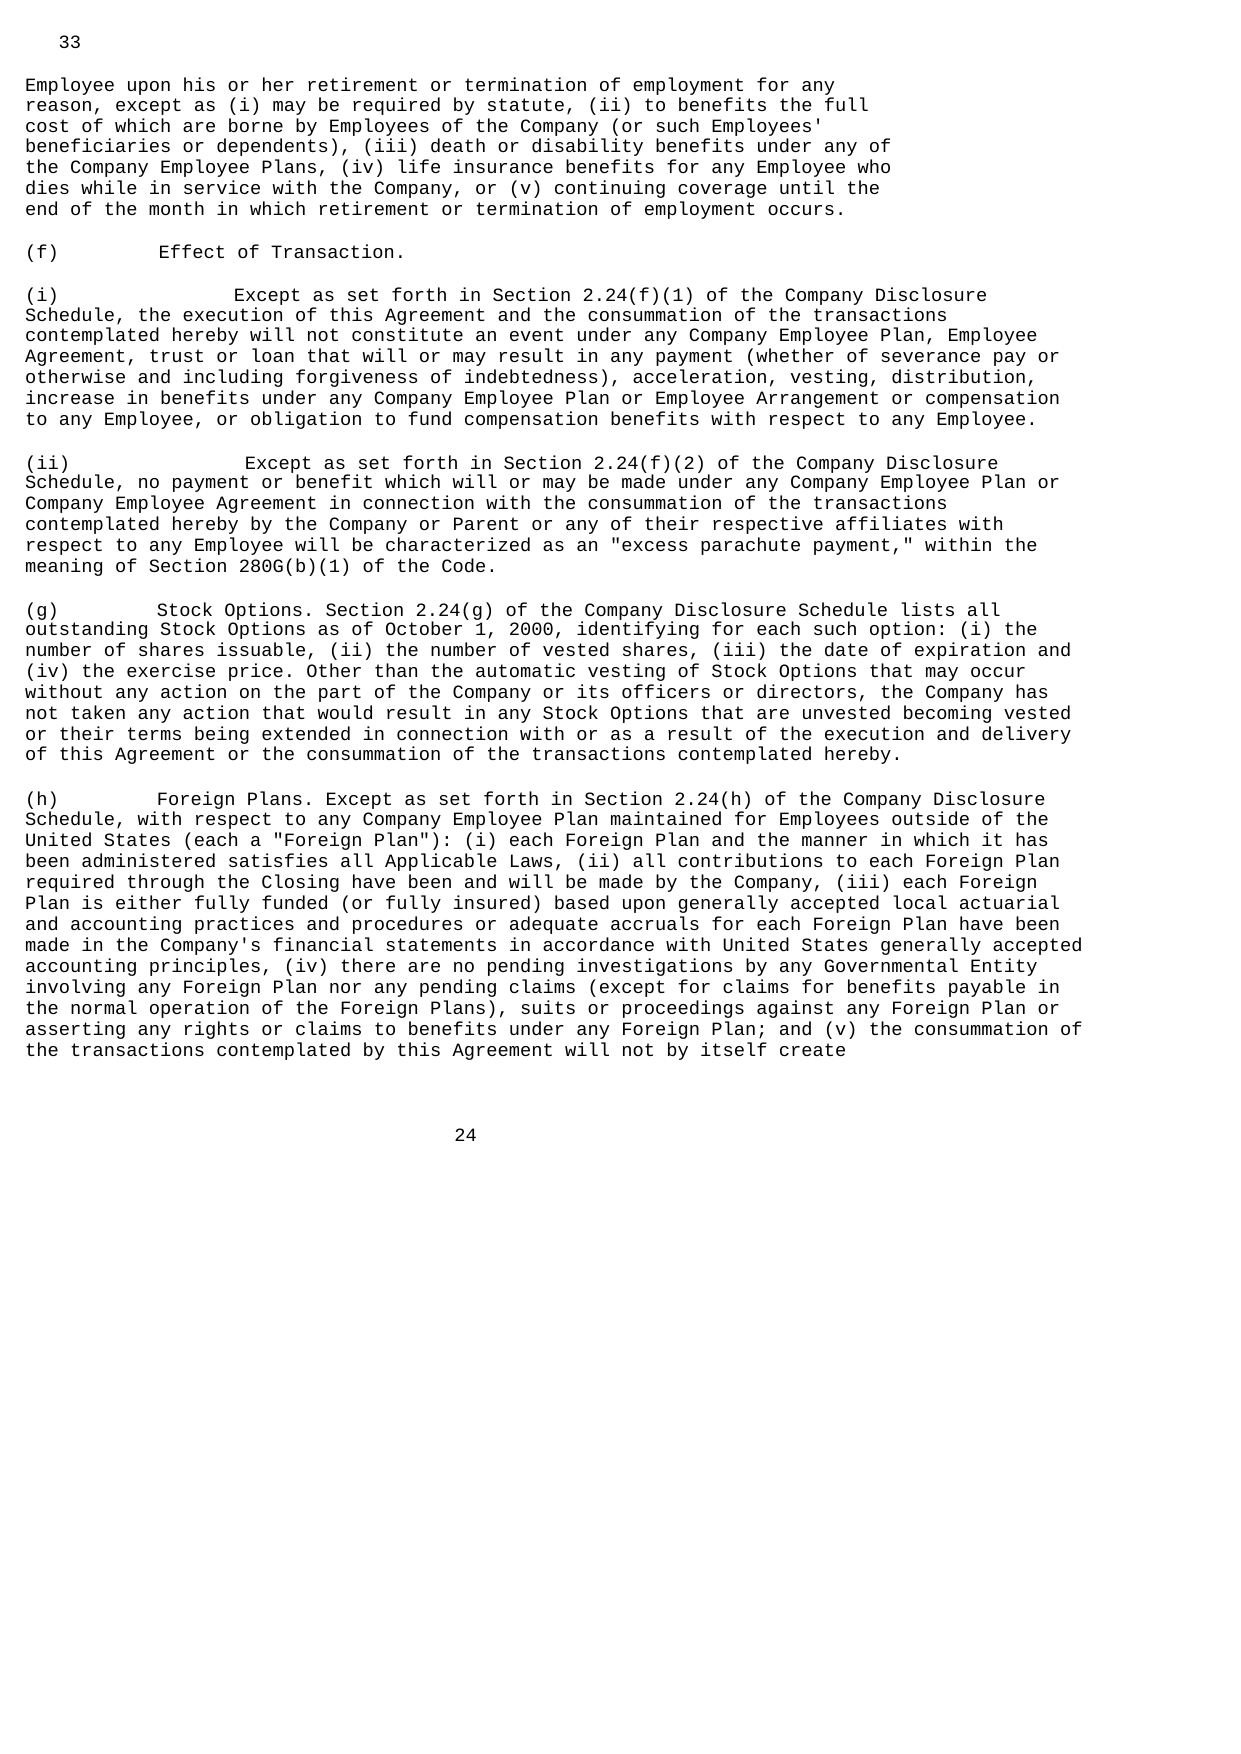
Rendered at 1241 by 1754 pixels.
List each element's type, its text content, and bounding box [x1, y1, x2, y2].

list Except as set forth in Section 2.24(f)(2) of the Company Disclosure Schedule, no payment or benefit which will or may be made under any Company Employee Plan or Company Employee Agreement in connection with the consummation of the transactions contemplated hereby by the Company or Parent or any of their respective affiliates with respect to any Employee will be characterized as an "excess parachute payment," within the meaning of Section 280G(b)(1) of the Code. [25, 453, 1090, 578]
list Except as set forth in Section 2.24(f)(1) of the Company Disclosure Schedule, the execution of this Agreement and the consummation of the transactions contemplated hereby will not constitute an event under any Company Employee Plan, Employee Agreement, trust or loan that will or may result in any payment (whether of severance pay or otherwise and including forgiveness of indebtedness), acceleration, vesting, distribution, increase in benefits under any Company Employee Plan or Employee Arrangement or compensation to any Employee, or obligation to fund compensation benefits with respect to any Employee. [25, 285, 1090, 431]
list Foreign Plans. Except as set forth in Section 2.24(h) of the Company Disclosure Schedule, with respect to any Company Employee Plan maintained for Employees outside of the United States (each a "Foreign Plan"): (i) each Foreign Plan and the manner in which it has been administered satisfies all Applicable Laws, (ii) all contributions to each Foreign Plan required through the Closing have been and will be made by the Company, (iii) each Foreign Plan is either fully funded (or fully insured) based upon generally accepted local actuarial and accounting practices and procedures or adequate accruals for each Foreign Plan have been made in the Company's financial statements in accordance with United States generally accepted accounting principles, (iv) there are no pending investigations by any Governmental Entity involving any Foreign Plan nor any pending claims (except for claims for benefits payable in the normal operation of the Foreign Plans), suits or proceedings against any Foreign Plan or asserting any rights or claims to benefits under any Foreign Plan; and (v) the consummation of the transactions contemplated by this Agreement will not by itself create [25, 789, 1090, 1062]
text 24 [454, 1126, 1090, 1147]
text 33 [58, 32, 1090, 54]
text Employee upon his or her retirement or termination of employment for any reason, except as (i) may be required by statute, (ii) to benefits the full cost of which are borne by Employees of the Company (or such Employees' beneficiaries or dependents), (iii) death or disability benefits under any of the Company Employee Plans, (iv) life insurance benefits for any Employee who dies while in service with the Company, or (v) continuing coverage until the end of the month in which retirement or termination of employment occurs. [25, 75, 905, 221]
list Stock Options. Section 2.24(g) of the Company Disclosure Schedule lists all outstanding Stock Options as of October 1, 2000, identifying for each such option: (i) the number of shares issuable, (ii) the number of vested shares, (iii) the date of expiration and (iv) the exercise price. Other than the automatic vesting of Stock Options that may occur without any action on the part of the Company or its officers or directors, the Company has not taken any action that would result in any Stock Options that are unvested becoming vested or their terms being extended in connection with or as a result of the execution and delivery of this Agreement or the consummation of the transactions contemplated hereby. [25, 600, 1090, 766]
list Effect of Transaction. [25, 242, 1090, 264]
